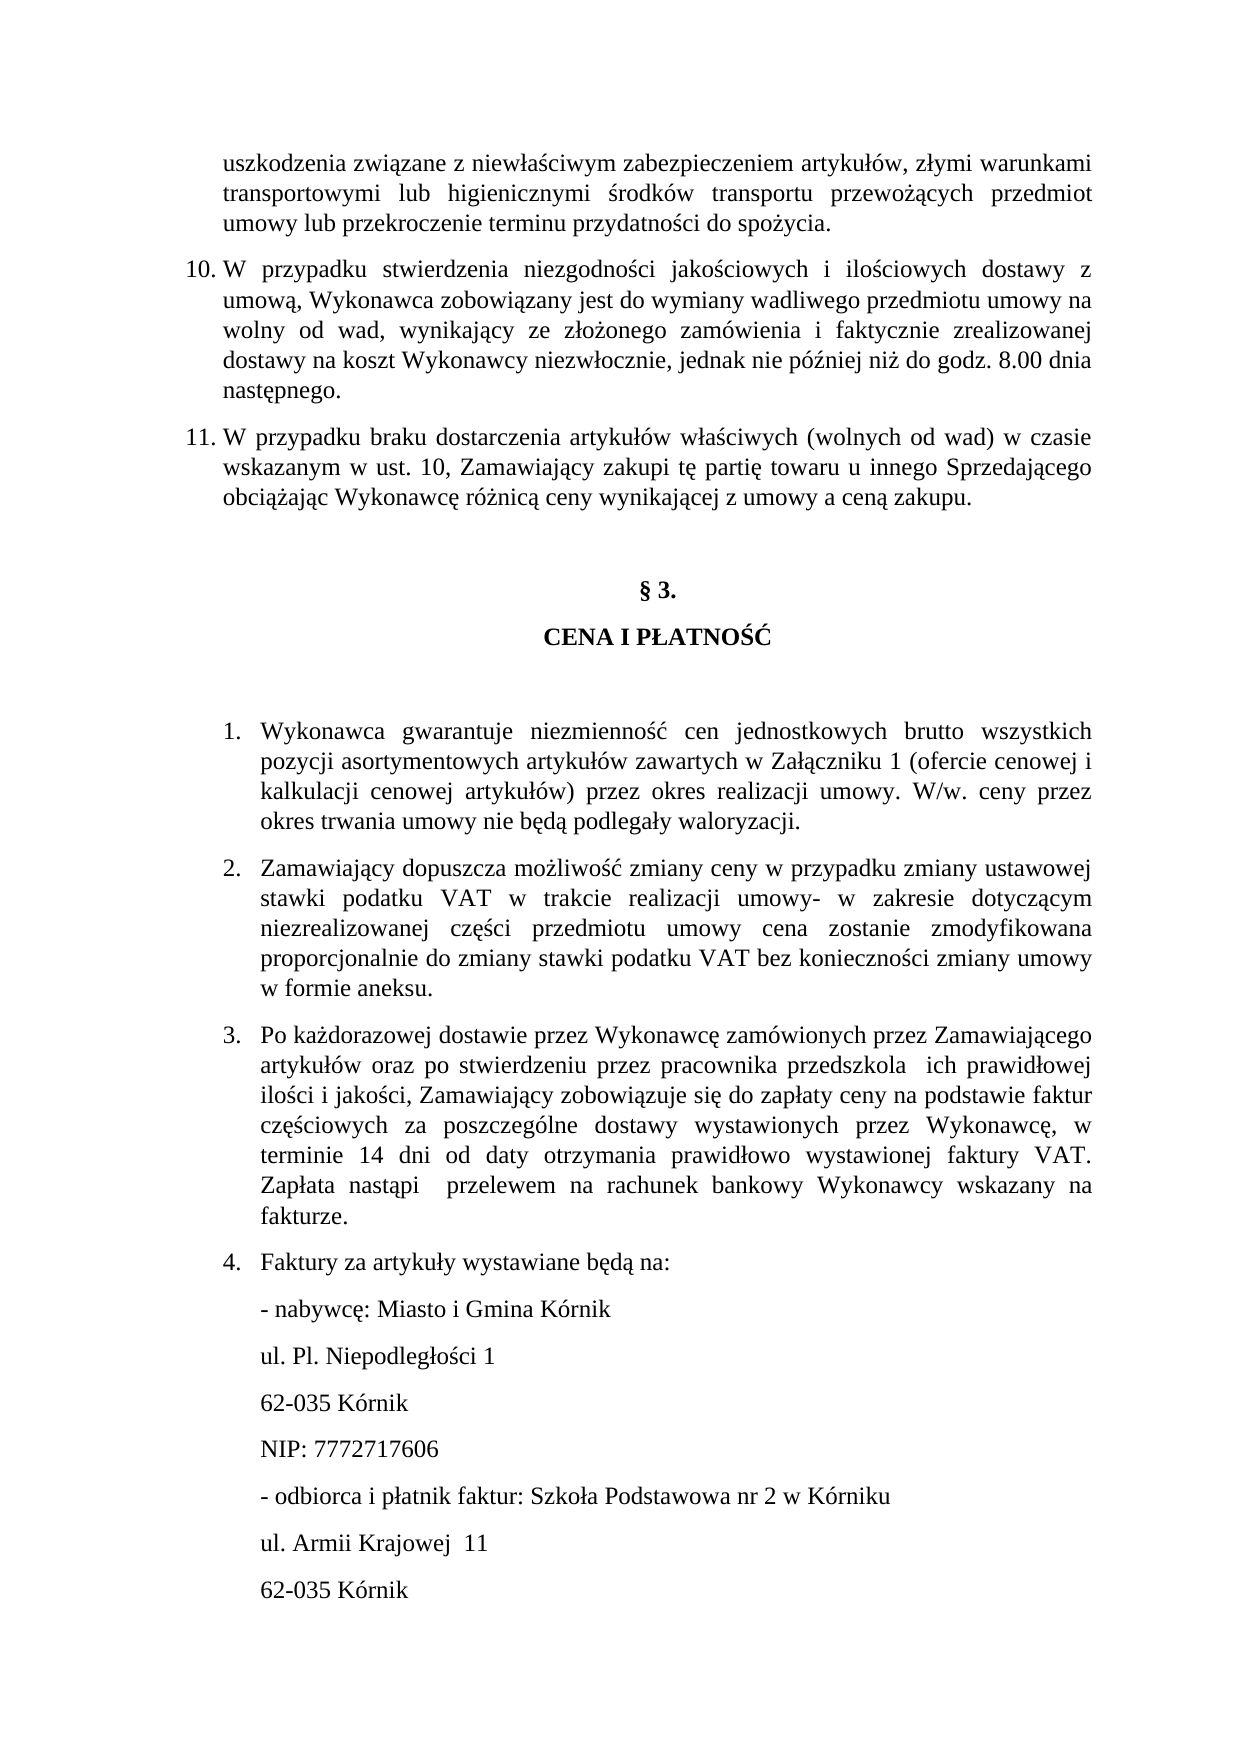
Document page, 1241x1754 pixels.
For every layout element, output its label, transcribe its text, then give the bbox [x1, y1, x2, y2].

list Po każdorazowej dostawie przez Wykonawcę zamówionych przez Zamawiającego artykułów oraz po stwierdzeniu przez pracownika przedszkola ich prawidłowej ilości i jakości, Zamawiający zobowiązuje się do zapłaty ceny na podstawie faktur częściowych za poszczególne dostawy wystawionych przez Wykonawcę, w terminie 14 dni od daty otrzymania prawidłowo wystawionej faktury VAT. Zapłata nastąpi przelewem na rachunek bankowy Wykonawcy wskazany na fakturze. [223, 1020, 1093, 1229]
list ul. Armii Krajowej 11 [260, 1528, 1093, 1557]
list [185, 148, 1093, 237]
list Faktury za artykuły wystawiane będą na: [223, 1247, 1093, 1276]
list CENA I PŁATNOŚĆ [223, 622, 1093, 651]
list ul. Pl. Niepodległości 1 [260, 1341, 1093, 1370]
list Zamawiający dopuszcza możliwość zmiany ceny w przypadku zmiany ustawowej stawki podatku VAT w trakcie realizacji umowy- w zakresie dotyczącym niezrealizowanej części przedmiotu umowy cena zostanie zmodyfikowana proporcjonalnie do zmiany stawki podatku VAT bez konieczności zmiany umowy w formie aneksu. [223, 853, 1093, 1002]
list 62-035 Kórnik [260, 1575, 1093, 1604]
list - odbiorca i płatnik faktur: Szkoła Podstawowa nr 2 w Kórniku [260, 1481, 1093, 1510]
list - nabywcę: Miasto i Gmina Kórnik [260, 1294, 1093, 1323]
list NIP: 7772717606 [260, 1434, 1093, 1463]
list 62-035 Kórnik [260, 1388, 1093, 1417]
list W przypadku braku dostarczenia artykułów właściwych (wolnych od wad) w czasie wskazanym w ust. 10, Zamawiający zakupi tę partię towaru u innego Sprzedającego obciążając Wykonawcę różnicą ceny wynikającej z umowy a ceną zakupu. [185, 422, 1093, 511]
list W przypadku stwierdzenia niezgodności jakościowych i ilościowych dostawy z umową, Wykonawca zobowiązany jest do wymiany wadliwego przedmiotu umowy na wolny od wad, wynikający ze złożonego zamówienia i faktycznie zrealizowanej dostawy na koszt Wykonawcy niezwłocznie, jednak nie później niż do godz. 8.00 dnia następnego. [185, 254, 1093, 404]
list Wykonawca gwarantuje niezmienność cen jednostkowych brutto wszystkich pozycji asortymentowych artykułów zawartych w Załączniku 1 (ofercie cenowej i kalkulacji cenowej artykułów) przez okres realizacji umowy. W/w. ceny przez okres trwania umowy nie będą podlegały waloryzacji. [223, 716, 1093, 835]
list § 3. [223, 576, 1093, 604]
